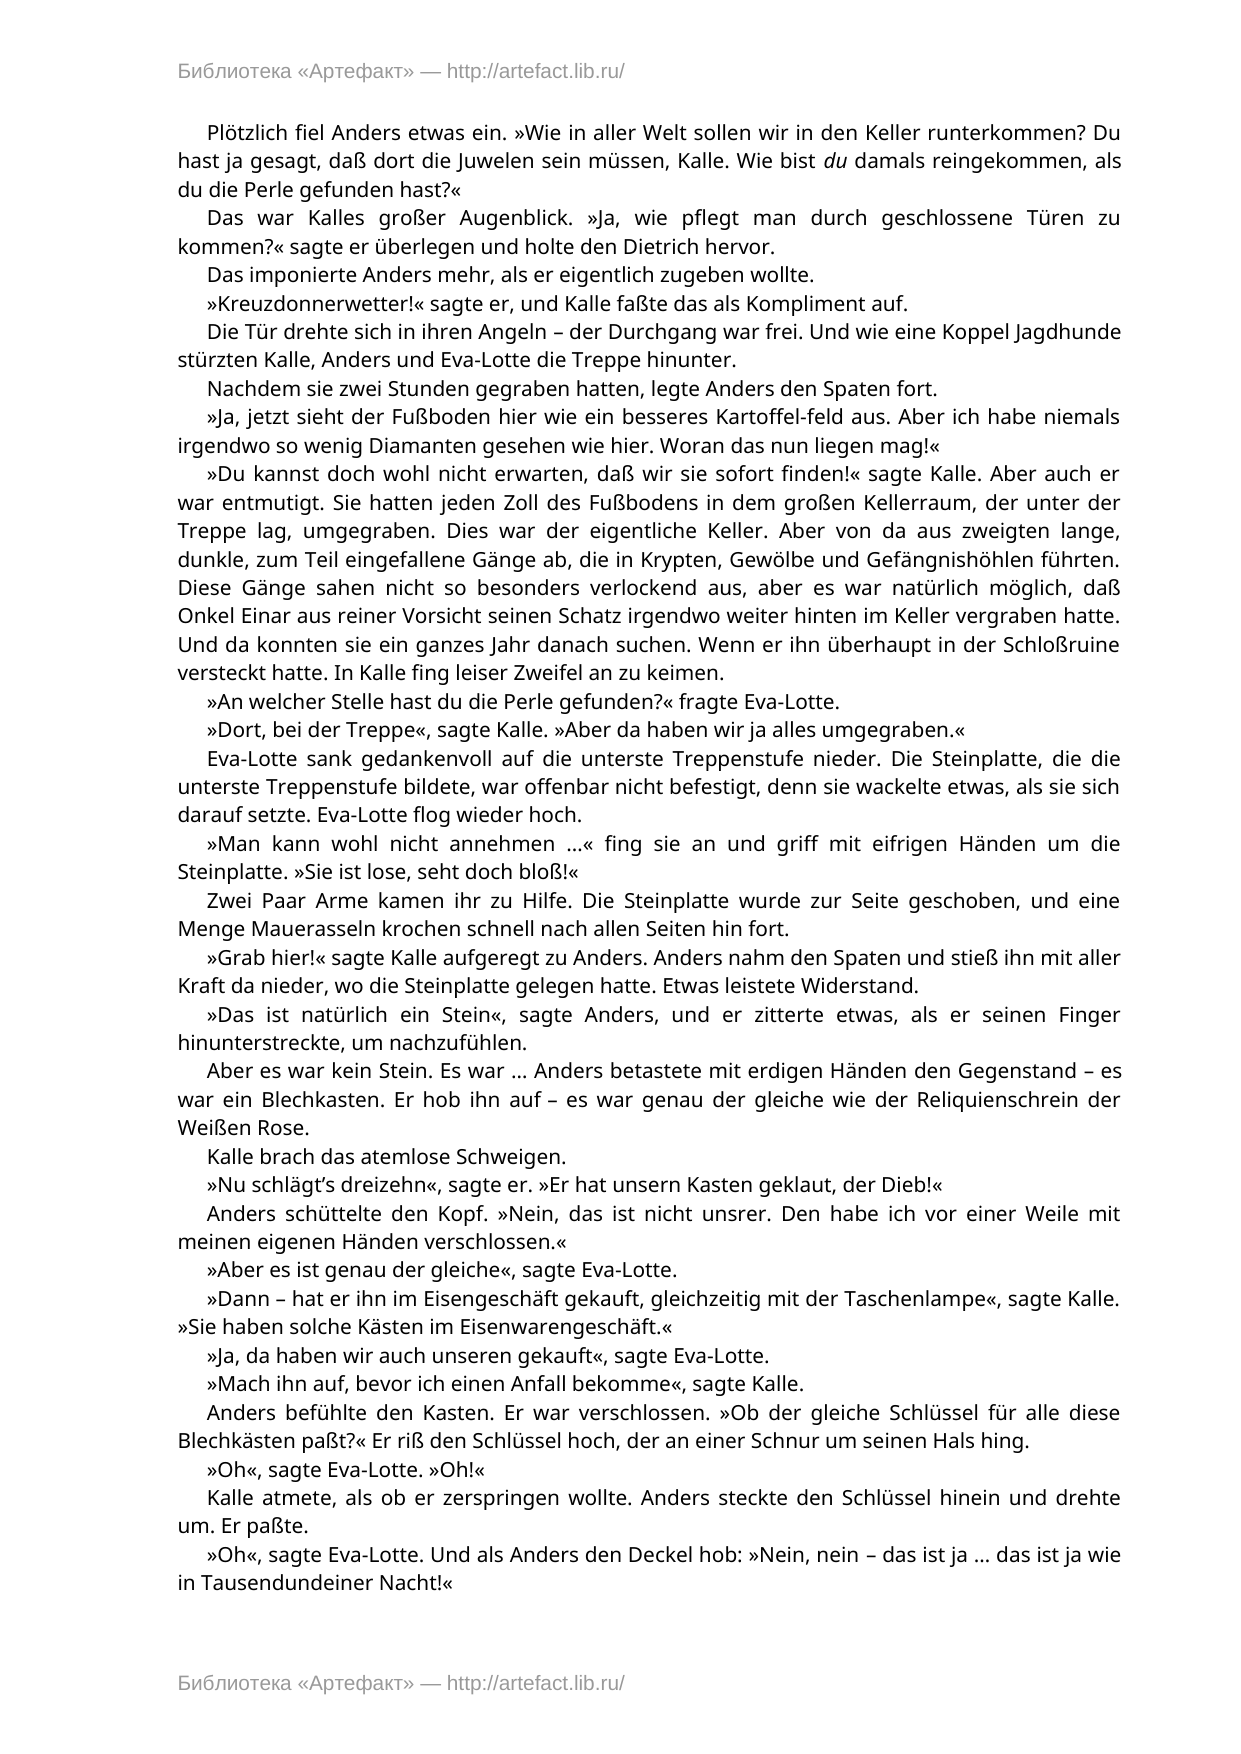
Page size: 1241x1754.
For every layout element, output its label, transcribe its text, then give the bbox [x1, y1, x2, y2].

text »Nu schlägt’s dreizehn«, sagte er. »Er hat unsern Kasten geklaut, der Dieb!« [177, 1170, 1122, 1199]
text »Mach ihn auf, bevor ich einen Anfall bekomme«, sagte Kalle. [177, 1369, 1122, 1398]
text Eva-Lotte sank gedankenvoll auf die unterste Treppenstufe nieder. Die Steinplatte, die die unterste Treppenstufe bildete, war offenbar nicht befestigt, denn sie wackelte etwas, als sie sich darauf setzte. Eva-Lotte flog wieder hoch. [177, 744, 1122, 829]
text Nachdem sie zwei Stunden gegraben hatten, legte Anders den Spaten fort. [177, 374, 1122, 402]
text »Das ist natürlich ein Stein«, sagte Anders, und er zitterte etwas, als er seinen Finger hinunterstreckte, um nachzufühlen. [177, 1000, 1122, 1057]
text Kalle brach das atemlose Schweigen. [177, 1142, 1122, 1170]
text »Grab hier!« sagte Kalle aufgeregt zu Anders. Anders nahm den Spaten und stieß ihn mit aller Kraft da nieder, wo die Steinplatte gelegen hatte. Etwas leistete Widerstand. [177, 943, 1122, 1000]
text »Oh«, sagte Eva-Lotte. »Oh!« [177, 1455, 1122, 1483]
text Anders befühlte den Kasten. Er war verschlossen. »Ob der gleiche Schlüssel für alle diese Blechkästen paßt?« Er riß den Schlüssel hoch, der an einer Schnur um seinen Hals hing. [177, 1398, 1122, 1455]
text »Ja, da haben wir auch unseren gekauft«, sagte Eva-Lotte. [177, 1341, 1122, 1369]
text Zwei Paar Arme kamen ihr zu Hilfe. Die Steinplatte wurde zur Seite geschoben, und eine Menge Mauerasseln krochen schnell nach allen Seiten hin fort. [177, 886, 1122, 943]
text »An welcher Stelle hast du die Perle gefunden?« fragte Eva-Lotte. [177, 687, 1122, 715]
text »Du kannst doch wohl nicht erwarten, daß wir sie sofort finden!« sagte Kalle. Aber auch er war entmutigt. Sie hatten jeden Zoll des Fußbodens in dem großen Kellerraum, der unter der Treppe lag, umgegraben. Dies war der eigentliche Keller. Aber von da aus zweigten lange, dunkle, zum Teil eingefallene Gänge ab, die in Krypten, Gewölbe und Gefängnishöhlen führten. Diese Gänge sahen nicht so besonders verlockend aus, aber es war natürlich möglich, daß Onkel Einar aus reiner Vorsicht seinen Schatz irgendwo weiter hinten im Keller vergraben hatte. Und da konnten sie ein ganzes Jahr danach suchen. Wenn er ihn überhaupt in der Schloßruine versteckt hatte. In Kalle fing leiser Zweifel an zu keimen. [177, 459, 1122, 687]
text Das war Kalles großer Augenblick. »Ja, wie pflegt man durch geschlossene Türen zu kommen?« sagte er überlegen und holte den Dietrich hervor. [177, 203, 1122, 260]
text Anders schüttelte den Kopf. »Nein, das ist nicht unsrer. Den habe ich vor einer Weile mit meinen eigenen Händen verschlossen.« [177, 1199, 1122, 1256]
text »Aber es ist genau der gleiche«, sagte Eva-Lotte. [177, 1256, 1122, 1284]
text »Dort, bei der Treppe«, sagte Kalle. »Aber da haben wir ja alles umgegraben.« [177, 715, 1122, 744]
text Kalle atmete, als ob er zerspringen wollte. Anders steckte den Schlüssel hinein und drehte um. Er paßte. [177, 1483, 1122, 1540]
text »Oh«, sagte Eva-Lotte. Und als Anders den Deckel hob: »Nein, nein – das ist ja … das ist ja wie in Tausendundeiner Nacht!« [177, 1540, 1122, 1597]
text »Dann – hat er ihn im Eisengeschäft gekauft, gleichzeitig mit der Taschenlampe«, sagte Kalle. »Sie haben solche Kästen im Eisenwarengeschäft.« [177, 1284, 1122, 1341]
text Aber es war kein Stein. Es war … Anders betastete mit erdigen Händen den Gegenstand – es war ein Blechkasten. Er hob ihn auf – es war genau der gleiche wie der Reliquienschrein der Weißen Rose. [177, 1057, 1122, 1142]
text Das imponierte Anders mehr, als er eigentlich zugeben wollte. [177, 260, 1122, 289]
text »Ja, jetzt sieht der Fußboden hier wie ein besseres Kartoffel-feld aus. Aber ich habe niemals irgendwo so wenig Diamanten gesehen wie hier. Woran das nun liegen mag!« [177, 402, 1122, 459]
text Plötzlich fiel Anders etwas ein. »Wie in aller Welt sollen wir in den Keller runterkommen? Du hast ja gesagt, daß dort die Juwelen sein müssen, Kalle. Wie bist du damals reingekommen, als du die Perle gefunden hast?« [177, 118, 1122, 203]
text »Kreuzdonnerwetter!« sagte er, und Kalle faßte das als Kompliment auf. [177, 289, 1122, 317]
text Die Tür drehte sich in ihren Angeln – der Durchgang war frei. Und wie eine Koppel Jagdhunde stürzten Kalle, Anders und Eva-Lotte die Treppe hinunter. [177, 317, 1122, 374]
text »Man kann wohl nicht annehmen …« fing sie an und griff mit eifrigen Händen um die Steinplatte. »Sie ist lose, seht doch bloß!« [177, 829, 1122, 886]
